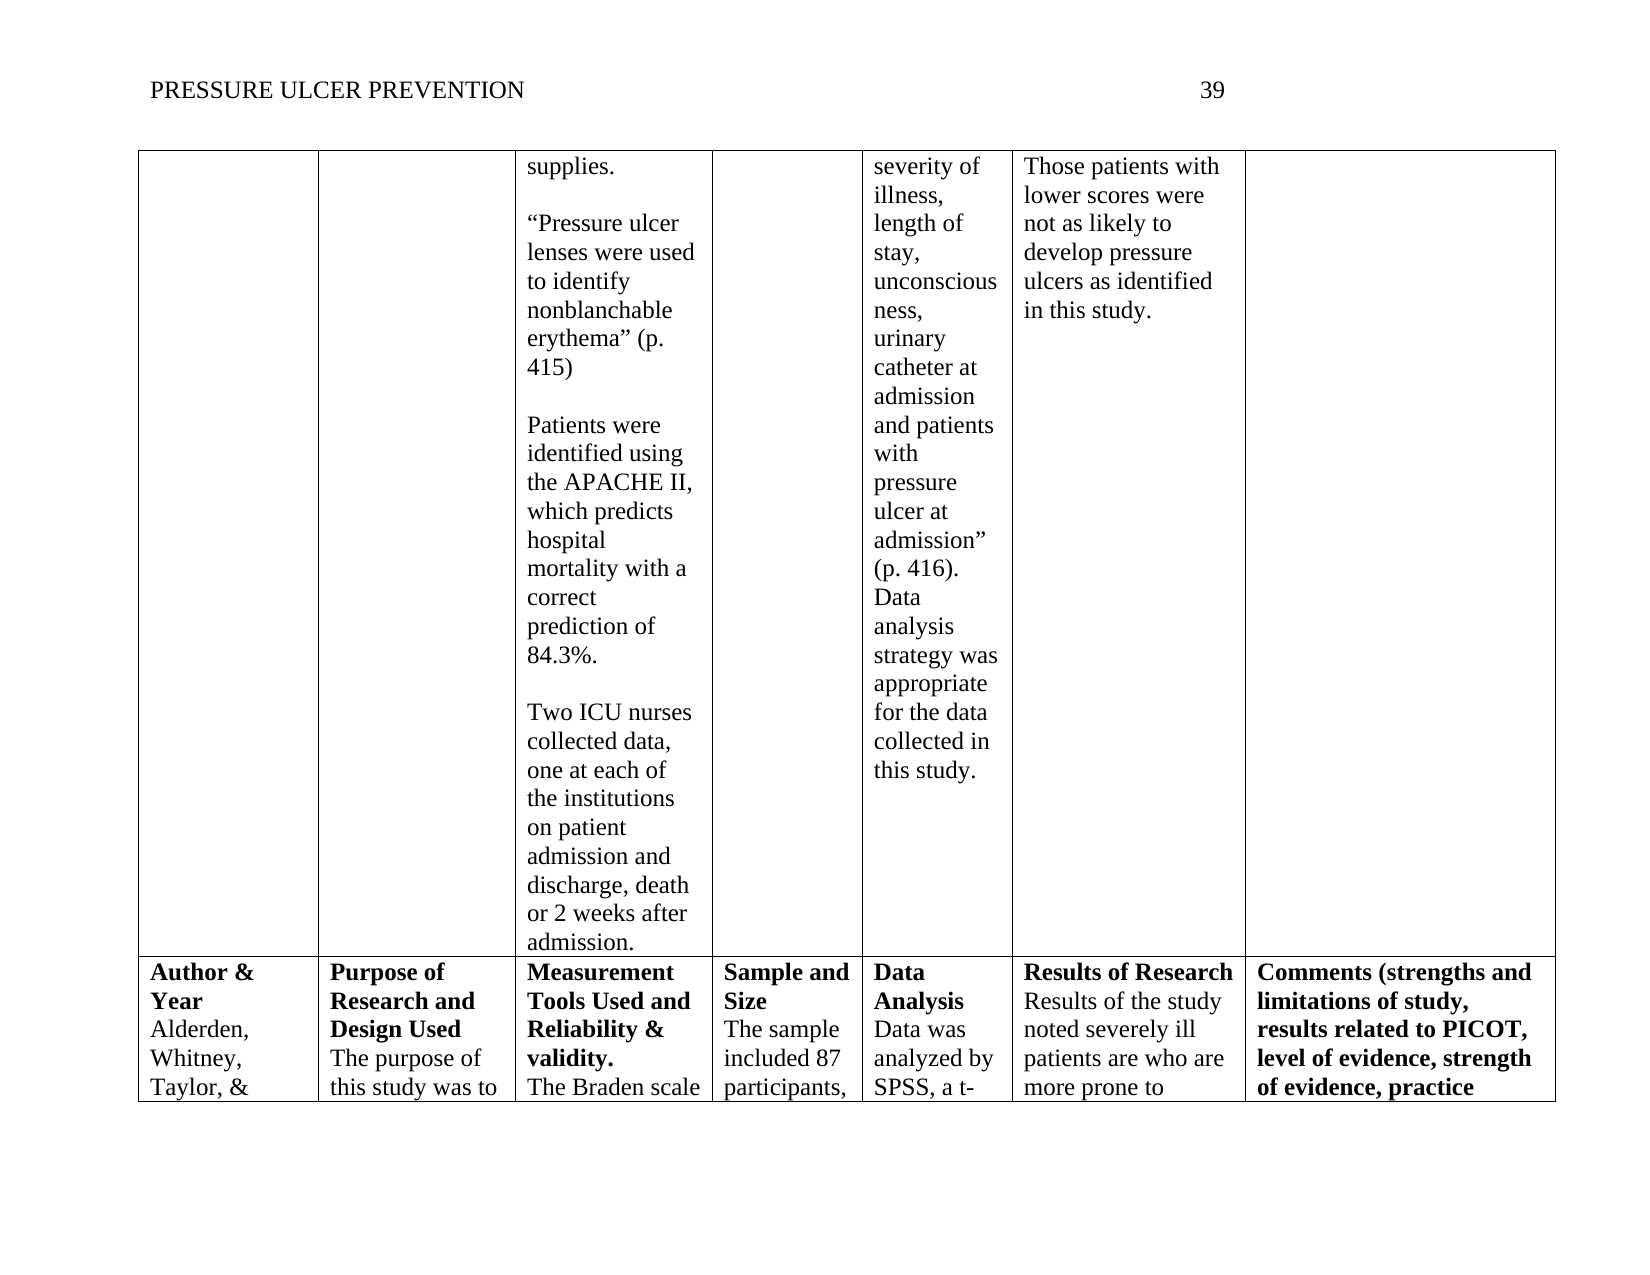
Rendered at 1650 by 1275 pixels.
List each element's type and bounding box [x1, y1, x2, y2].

table_cell [713, 151, 862, 956]
table_cell [1013, 151, 1245, 956]
table_cell [516, 957, 712, 1101]
table_cell [863, 151, 1012, 956]
table_cell [1013, 957, 1245, 1101]
table_cell [863, 957, 1012, 1101]
table_cell [319, 151, 515, 956]
table_cell [1246, 957, 1555, 1101]
table_cell [139, 151, 318, 956]
table_cell [1246, 151, 1555, 956]
table_cell [319, 957, 515, 1101]
table_cell [516, 151, 712, 956]
table_cell [713, 957, 862, 1101]
table_cell [139, 957, 318, 1101]
